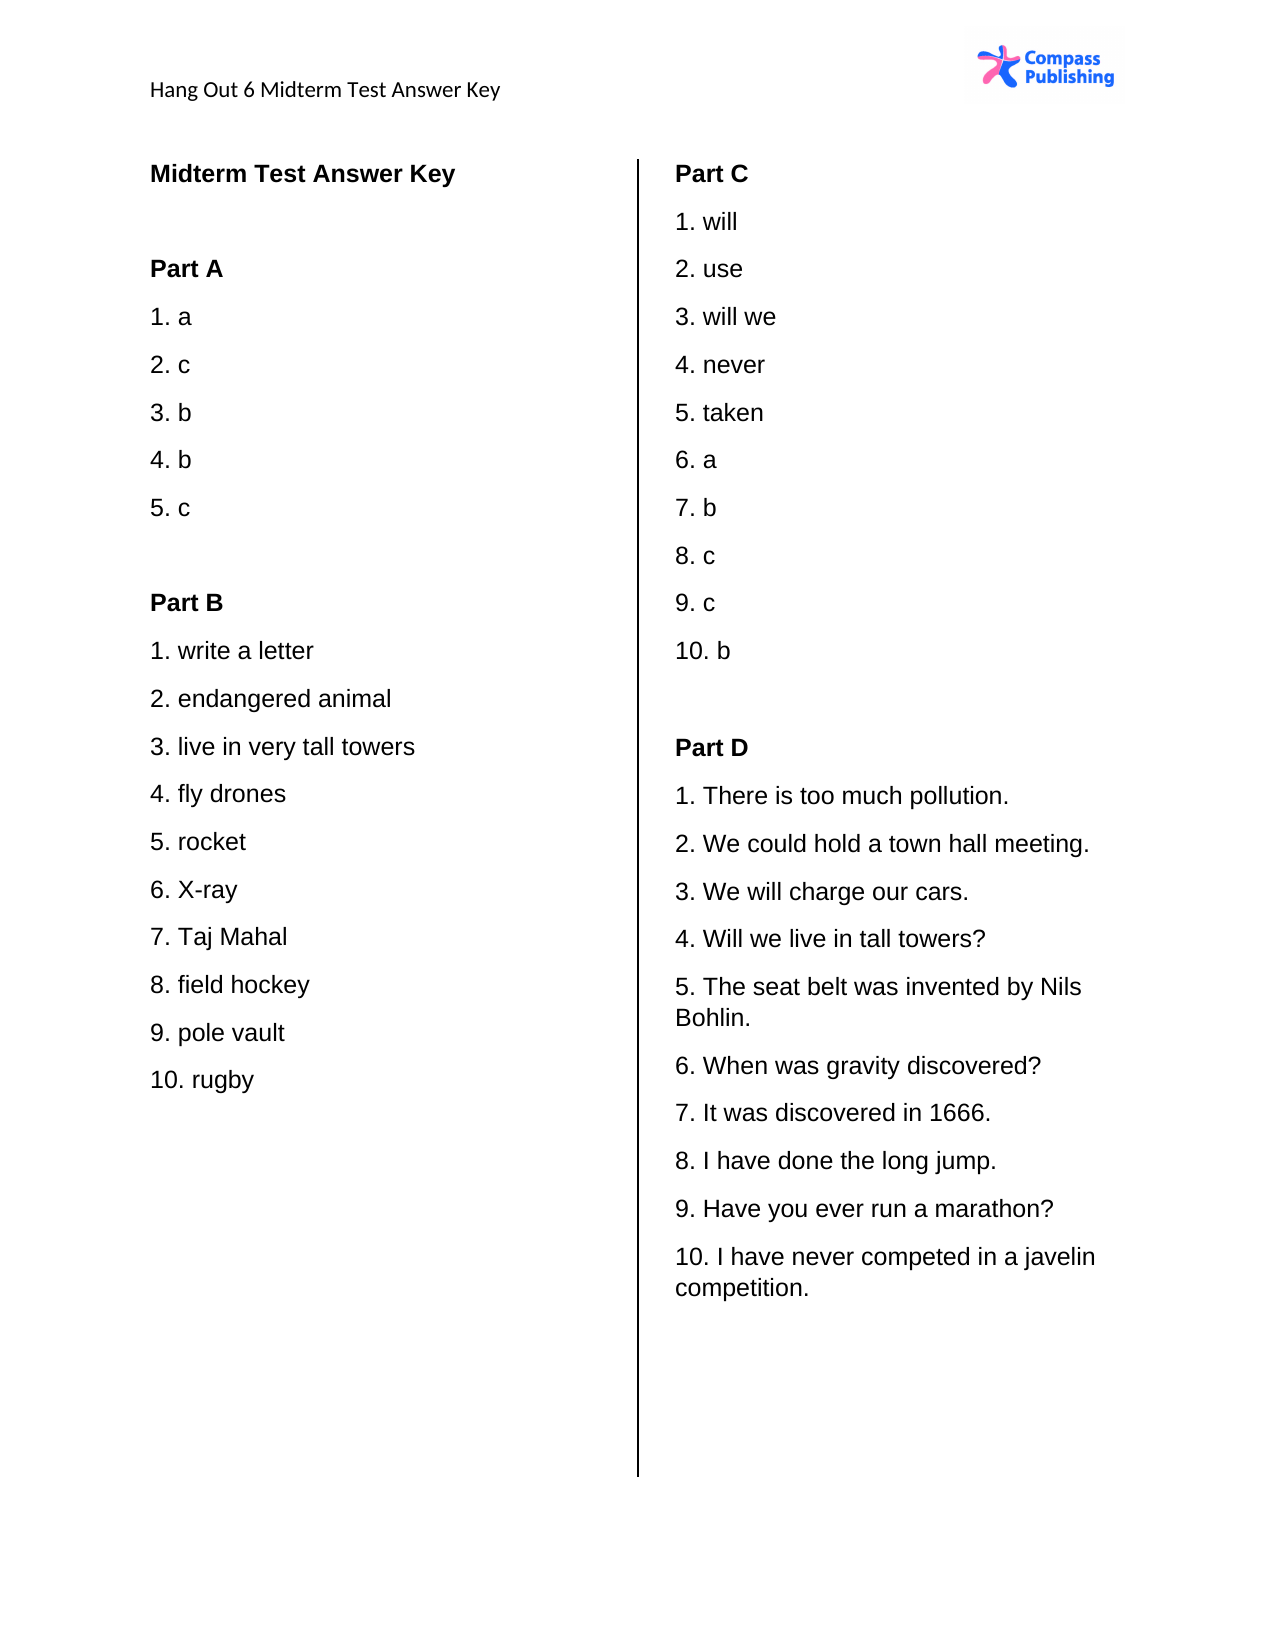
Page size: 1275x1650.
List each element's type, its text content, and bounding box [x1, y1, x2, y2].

text 4. b [150, 445, 600, 474]
text 9. Have you ever run a marathon? [675, 1194, 1125, 1223]
text 8. field hockey [150, 970, 600, 999]
text 5. The seat belt was invented by Nils Bohlin. [675, 972, 1125, 1032]
text 6. a [675, 445, 1125, 474]
text 2. We could hold a town hall meeting. [675, 829, 1125, 858]
text 2. use [675, 254, 1125, 283]
text 3. b [150, 398, 600, 426]
text 4. never [675, 350, 1125, 379]
text 4. Will we live in tall towers? [675, 924, 1125, 953]
text 7. It was discovered in 1666. [675, 1098, 1125, 1127]
text Part C [675, 159, 1125, 188]
text 7. Taj Mahal [150, 922, 600, 951]
text 10. rugby [150, 1066, 600, 1094]
text 1. There is too much pollution. [675, 781, 1125, 810]
text 3. live in very tall towers [150, 732, 600, 760]
text 5. rocket [150, 827, 600, 856]
text Midterm Test Answer Key [150, 159, 600, 188]
text 2. c [150, 350, 600, 379]
text 9. pole vault [150, 1018, 600, 1047]
text 5. taken [675, 398, 1125, 426]
text Part B [150, 588, 600, 617]
text 1. a [150, 302, 600, 331]
text 6. When was gravity discovered? [675, 1051, 1125, 1079]
text 8. c [675, 541, 1125, 569]
text 1. write a letter [150, 636, 600, 665]
text 5. c [150, 493, 600, 522]
text 2. endangered animal [150, 684, 600, 713]
text 6. X-ray [150, 875, 600, 903]
text Part A [150, 254, 600, 283]
text 10. I have never competed in a javelin competition. [675, 1242, 1125, 1301]
text Part D [675, 733, 1125, 762]
text 4. fly drones [150, 779, 600, 808]
text 9. c [675, 588, 1125, 617]
picture [964, 26, 1125, 104]
text 3. We will charge our cars. [675, 877, 1125, 905]
text 7. b [675, 493, 1125, 522]
text 10. b [675, 636, 1125, 665]
text 1. will [675, 207, 1125, 236]
text 3. will we [675, 302, 1125, 331]
text 8. I have done the long jump. [675, 1146, 1125, 1175]
